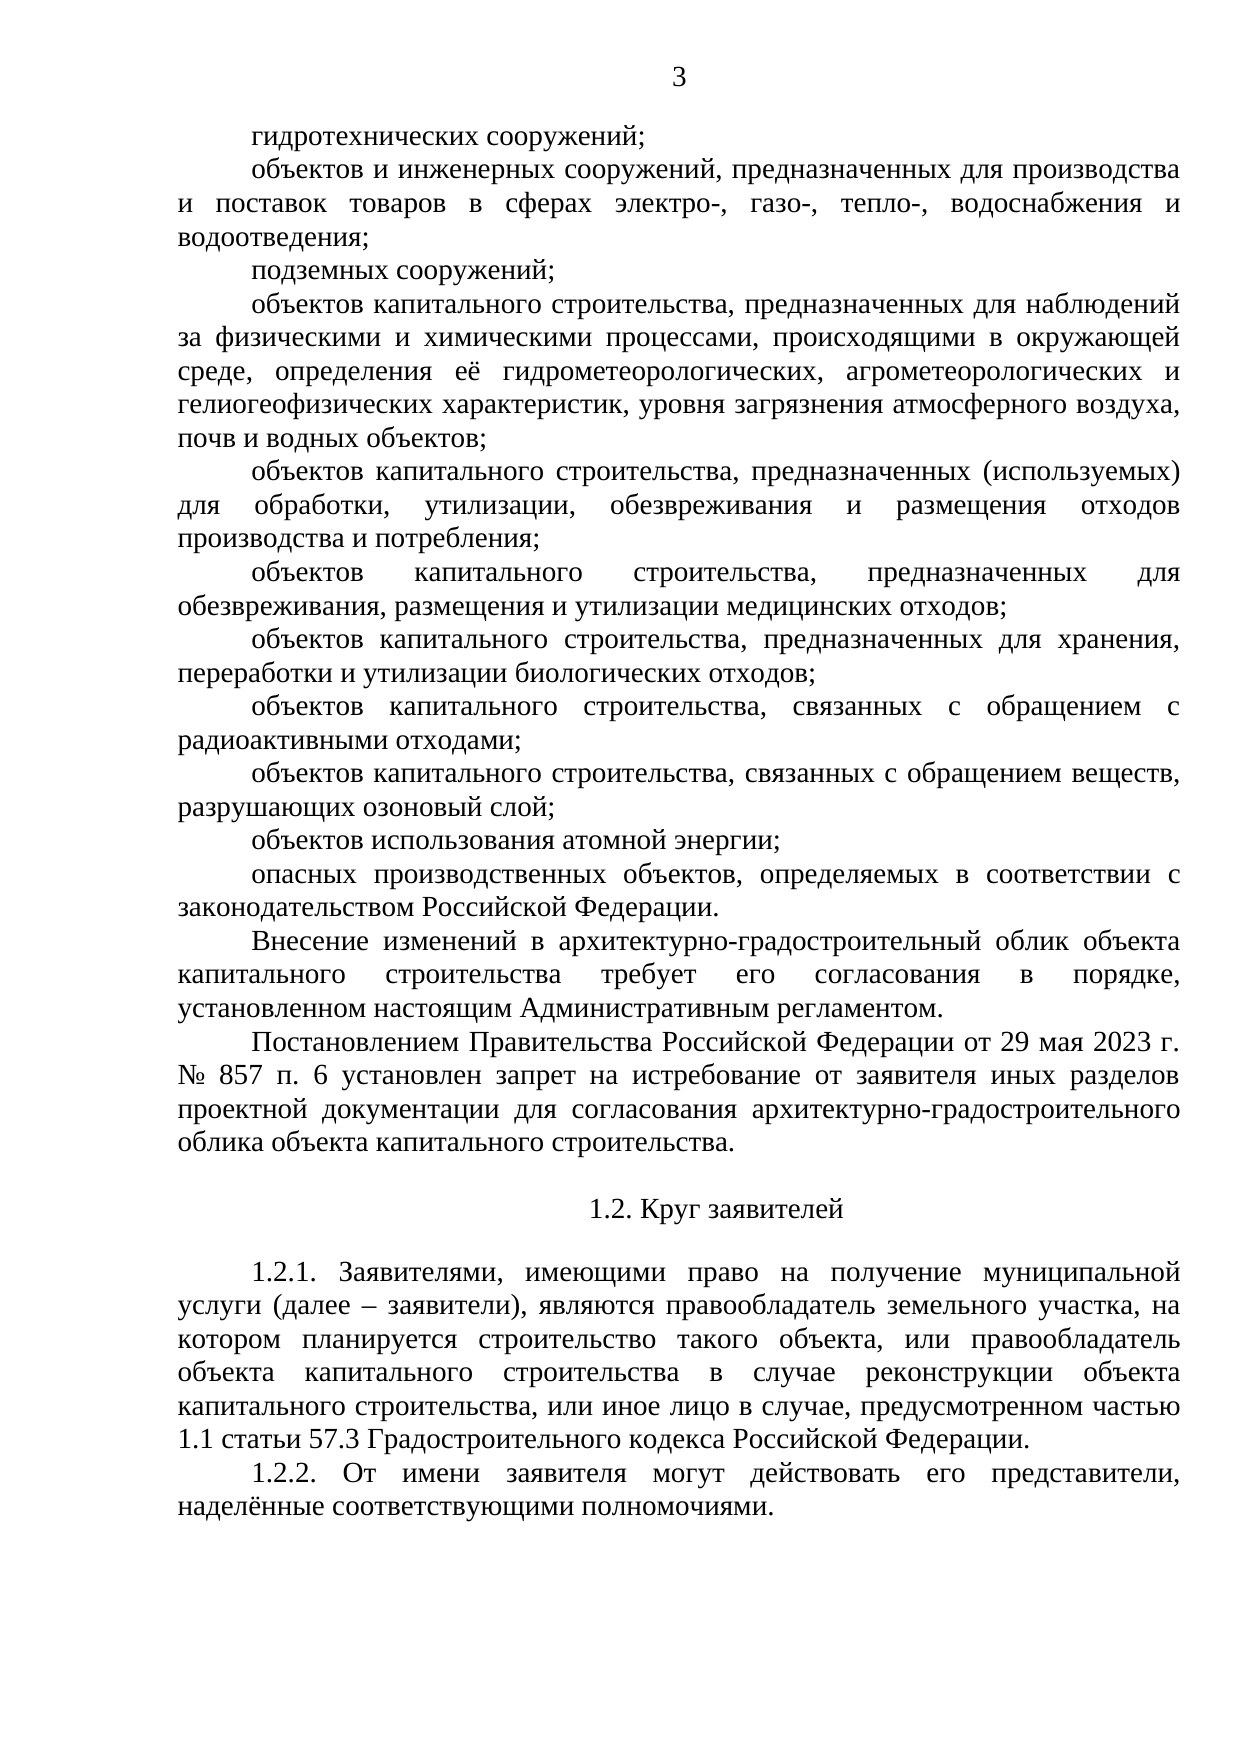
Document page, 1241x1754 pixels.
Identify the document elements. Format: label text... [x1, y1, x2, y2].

text Постановлением Правительства Российской Федерации от 29 мая 2023 г. № 857 п. 6 установлен запрет на истребование от заявителя иных разделов проектной документации для согласования архитектурно-градостроительного облика объекта капитального строительства. [177, 1024, 1181, 1158]
text объектов капитального строительства, предназначенных для хранения, переработки и утилизации биологических отходов; [177, 621, 1181, 688]
text гидротехнических сооружений; [177, 118, 1181, 152]
text объектов и инженерных сооружений, предназначенных для производства и поставок товаров в сферах электро-, газо-, тепло-, водоснабжения и водоотведения; [177, 152, 1181, 252]
text Внесение изменений в архитектурно-градостроительный облик объекта капитального строительства требует его согласования в порядке, установленном настоящим Административным регламентом. [177, 923, 1181, 1024]
text объектов капитального строительства, связанных с обращением веществ, разрушающих озоновый слой; [177, 755, 1181, 822]
text подземных сооружений; [177, 252, 1181, 286]
text объектов капитального строительства, связанных с обращением с радиоактивными отходами; [177, 688, 1181, 755]
text объектов использования атомной энергии; [177, 822, 1181, 856]
text объектов капитального строительства, предназначенных для наблюдений за физическими и химическими процессами, происходящими в окружающей среде, определения её гидрометеорологических, агрометеорологических и гелиогеофизических характеристик, уровня загрязнения атмосферного воздуха, почв и водных объектов; [177, 286, 1181, 453]
text 1.2.1. Заявителями, имеющими право на получение муниципальной услуги (далее – заявители), являются правообладатель земельного участка, на котором планируется строительство такого объекта, или правообладатель объекта капитального строительства в случае реконструкции объекта капитального строительства, или иное лицо в случае, предусмотренном частью 1.1 статьи 57.3 Градостроительного кодекса Российской Федерации. [177, 1254, 1181, 1455]
text объектов капитального строительства, предназначенных (используемых) для обработки, утилизации, обезвреживания и размещения отходов производства и потребления; [177, 453, 1181, 554]
text 1.2.2. От имени заявителя могут действовать его представители, наделённые соответствующими полномочиями. [177, 1455, 1181, 1522]
text опасных производственных объектов, определяемых в соответствии с законодательством Российской Федерации. [177, 856, 1181, 923]
text объектов капитального строительства, предназначенных для обезвреживания, размещения и утилизации медицинских отходов; [177, 554, 1181, 621]
title 1.2. Круг заявителей [177, 1191, 1181, 1225]
